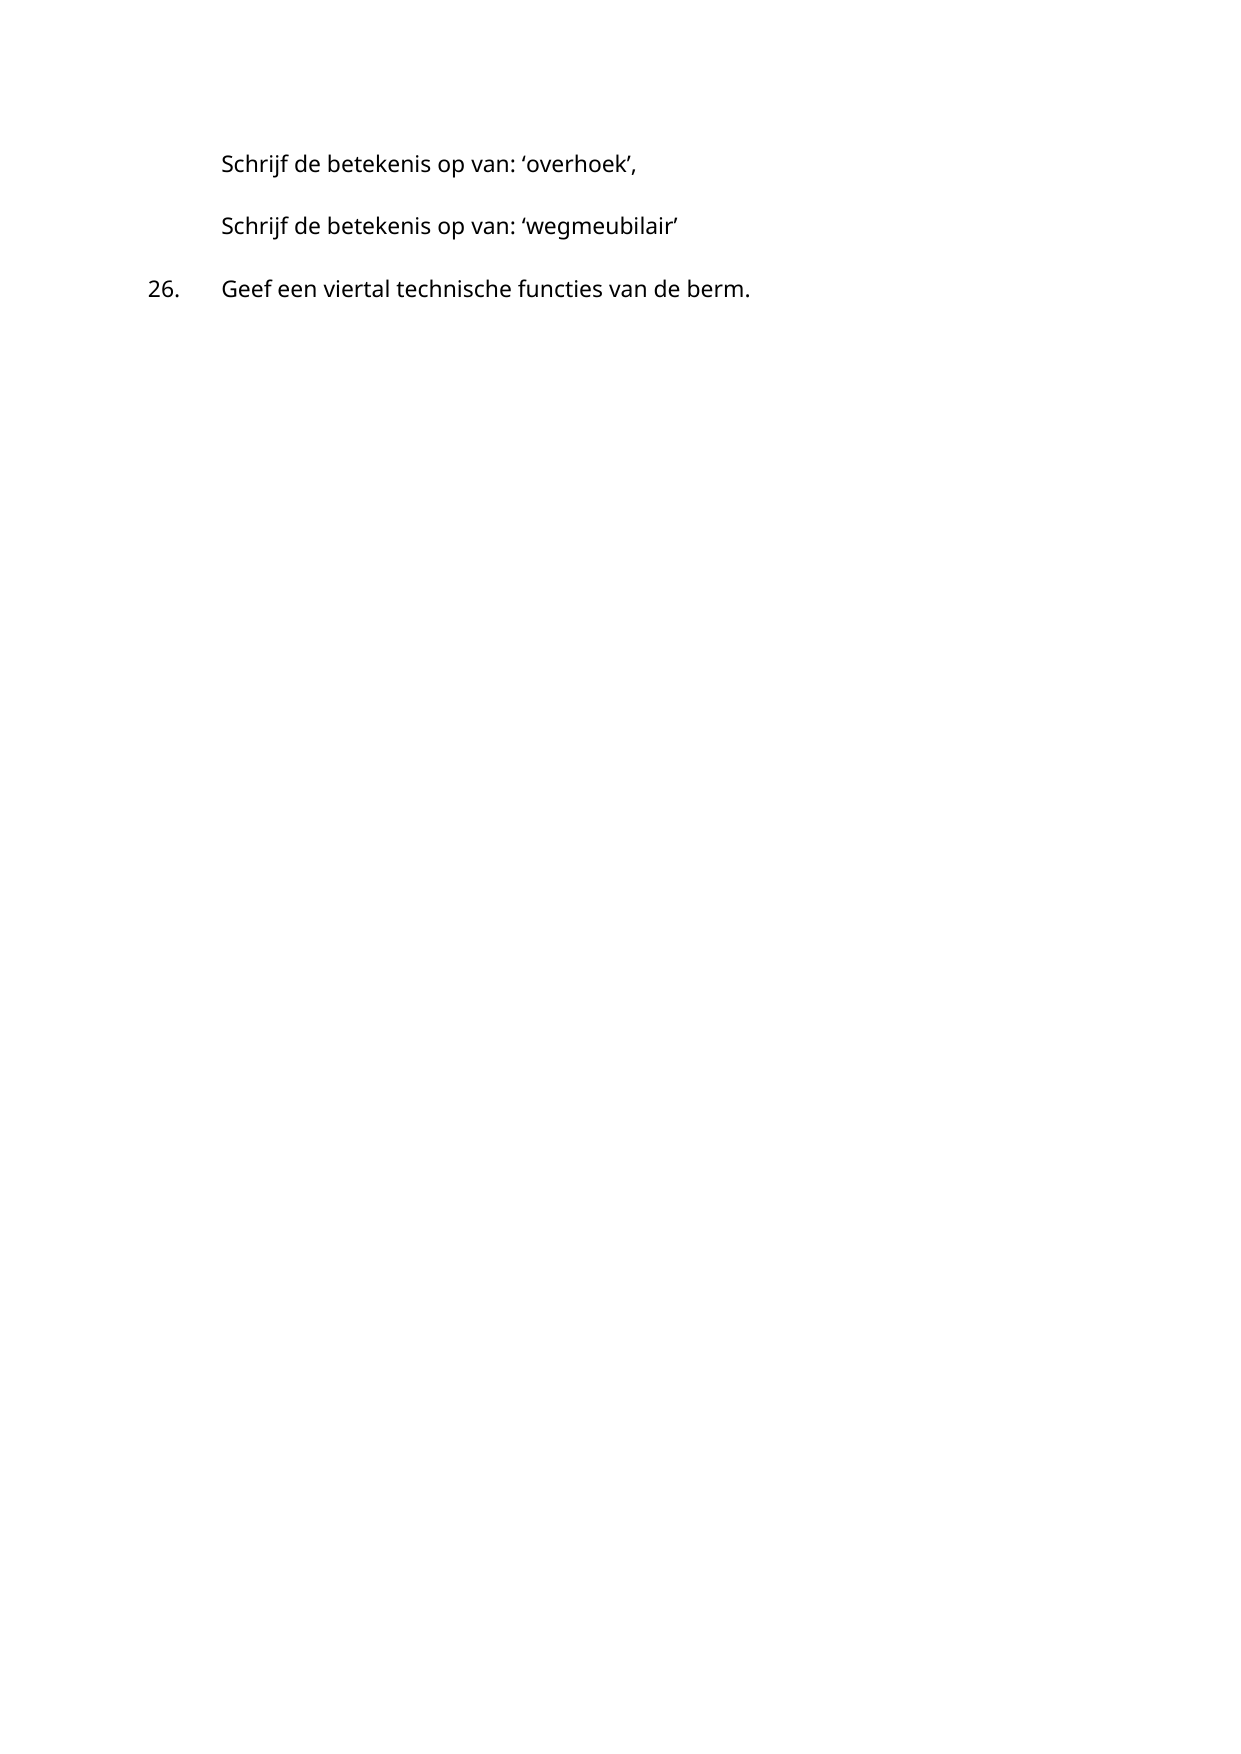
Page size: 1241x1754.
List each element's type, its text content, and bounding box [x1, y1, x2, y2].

text Schrijf de betekenis op van: ‘overhoek’, [148, 148, 1093, 179]
text Schrijf de betekenis op van: ‘wegmeubilair’ [148, 210, 1093, 241]
text 26. Geef een viertal technische functies van de berm. [148, 273, 1093, 304]
